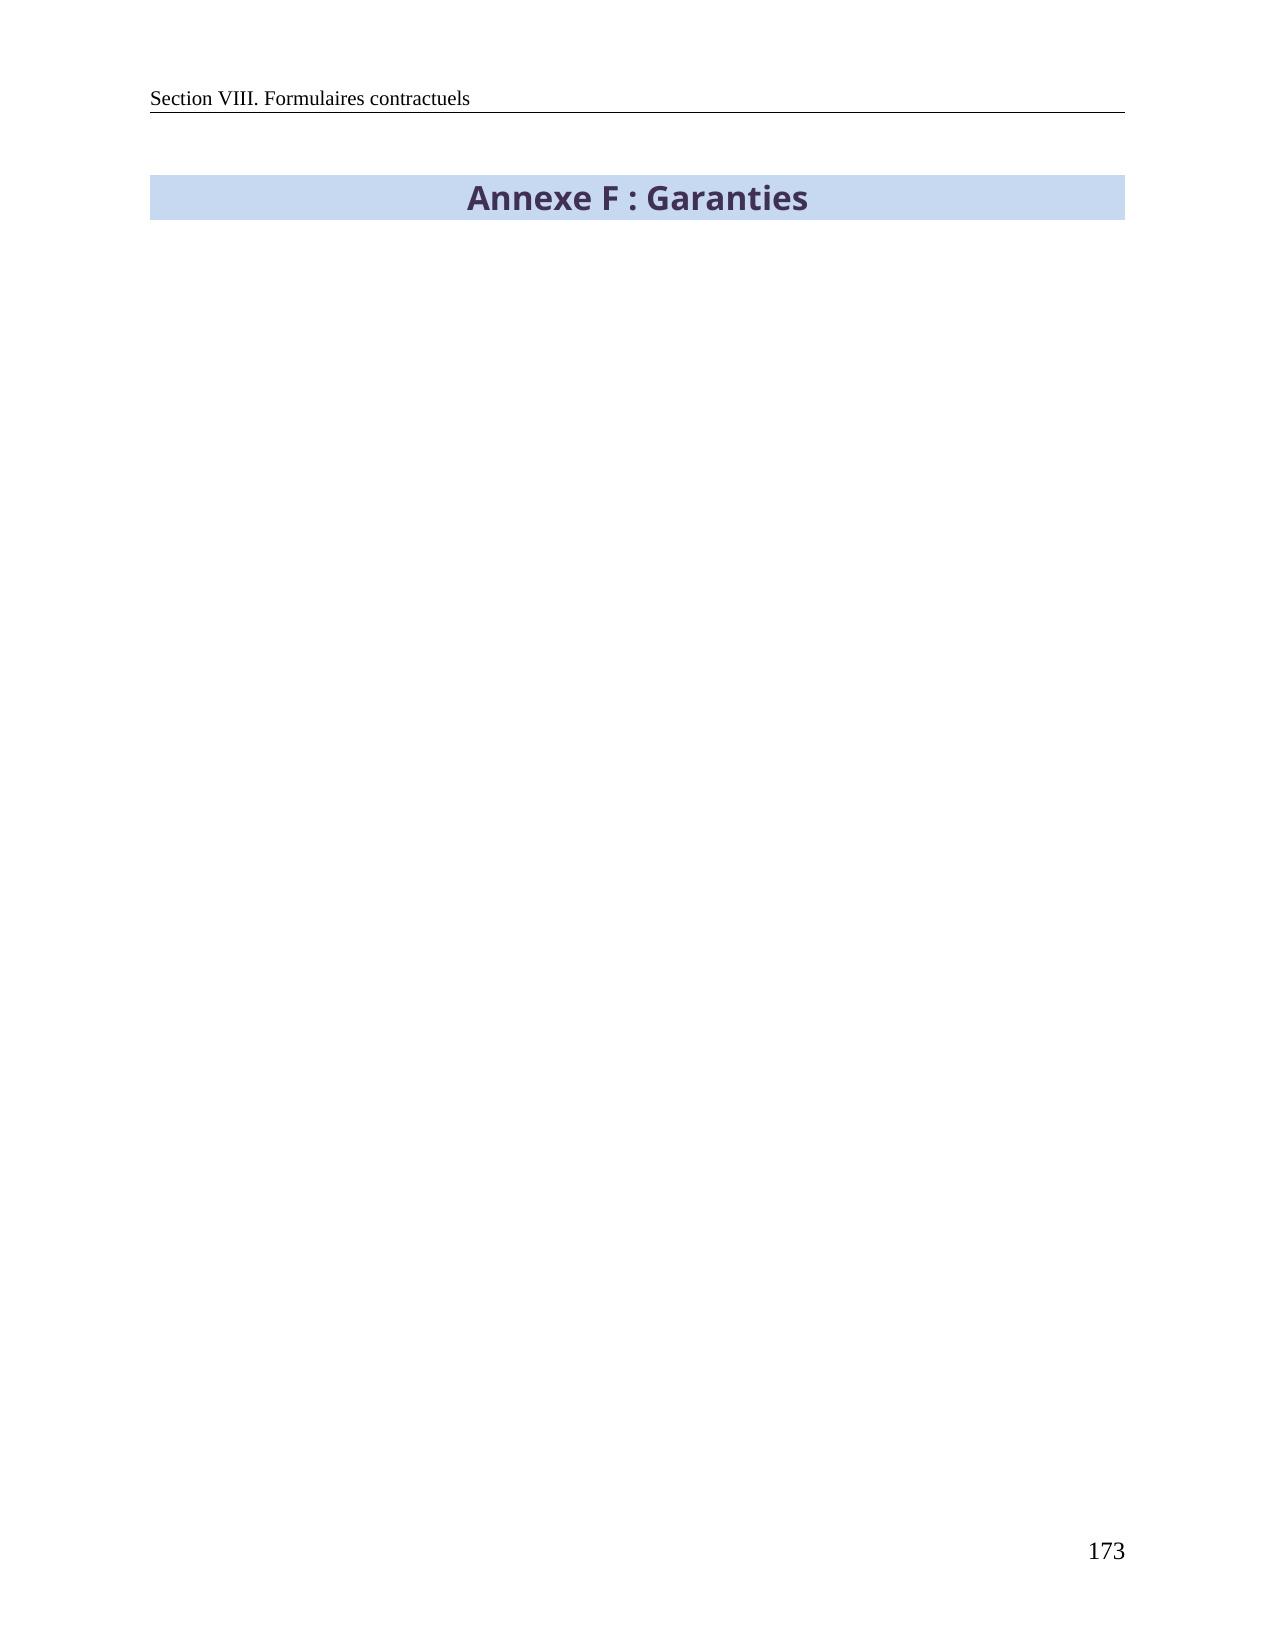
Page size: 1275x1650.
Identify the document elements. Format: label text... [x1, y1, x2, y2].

subtitle Annexe F : Garanties [150, 175, 1125, 220]
